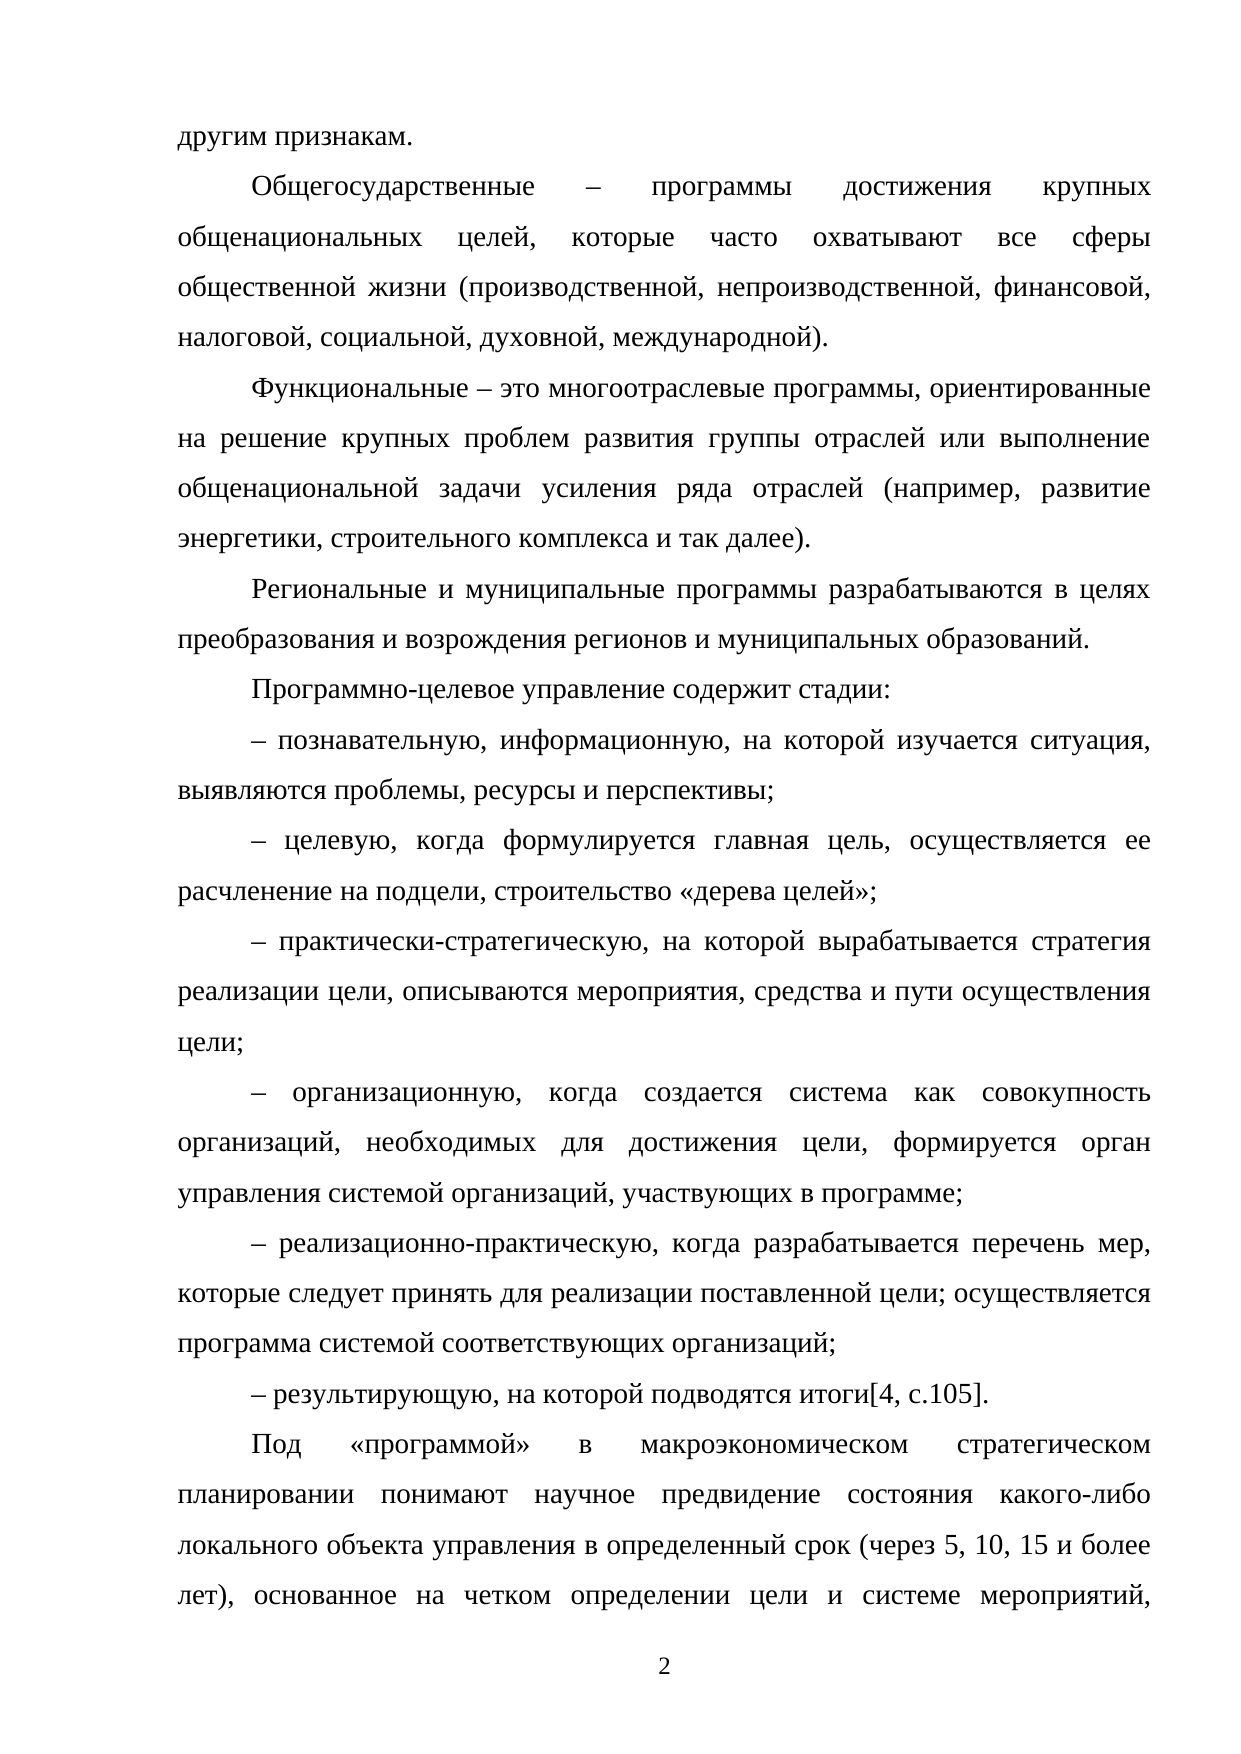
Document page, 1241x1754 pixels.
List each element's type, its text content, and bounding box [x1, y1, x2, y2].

text – реализационно-практическую, когда разрабатывается перечень мер, которые следует принять для реализации поставленной цели; осуществляется программа системой соответствующих организаций; [177, 1225, 1152, 1359]
text Региональные и муниципальные программы разрабатываются в целях преобразования и возрождения регионов и муниципальных образований. [177, 571, 1152, 655]
text – практически-стратегическую, на которой вырабатывается стратегия реализации цели, описываются мероприятия, средства и пути осуществления цели; [177, 923, 1152, 1057]
text – целевую, когда формулируется главная цель, осуществляется ее расчленение на подцели, строительство «дерева целей»; [177, 822, 1152, 906]
text Функциональные – это многоотраслевые программы, ориентированные на решение крупных проблем развития группы отраслей или выполнение общенациональной задачи усиления ряда отраслей (например, развитие энергетики, строительного комплекса и так далее). [177, 370, 1152, 554]
text Общегосударственные – программы достижения крупных общенациональных целей, которые часто охватывают все сферы общественной жизни (производственной, непроизводственной, финансовой, налоговой, социальной, духовной, международной). [177, 168, 1152, 353]
text – результирующую, на которой подводятся итоги[4, с.105]. [177, 1376, 1152, 1409]
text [177, 118, 1152, 152]
text Программно-целевое управление содержит стадии: [177, 672, 1152, 705]
text – познавательную, информационную, на которой изучается ситуация, выявляются проблемы, ресурсы и перспективы; [177, 722, 1152, 806]
text – организационную, когда создается система как совокупность организаций, необходимых для достижения цели, формируется орган управления системой организаций, участвующих в программе; [177, 1074, 1152, 1208]
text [177, 1426, 1152, 1611]
